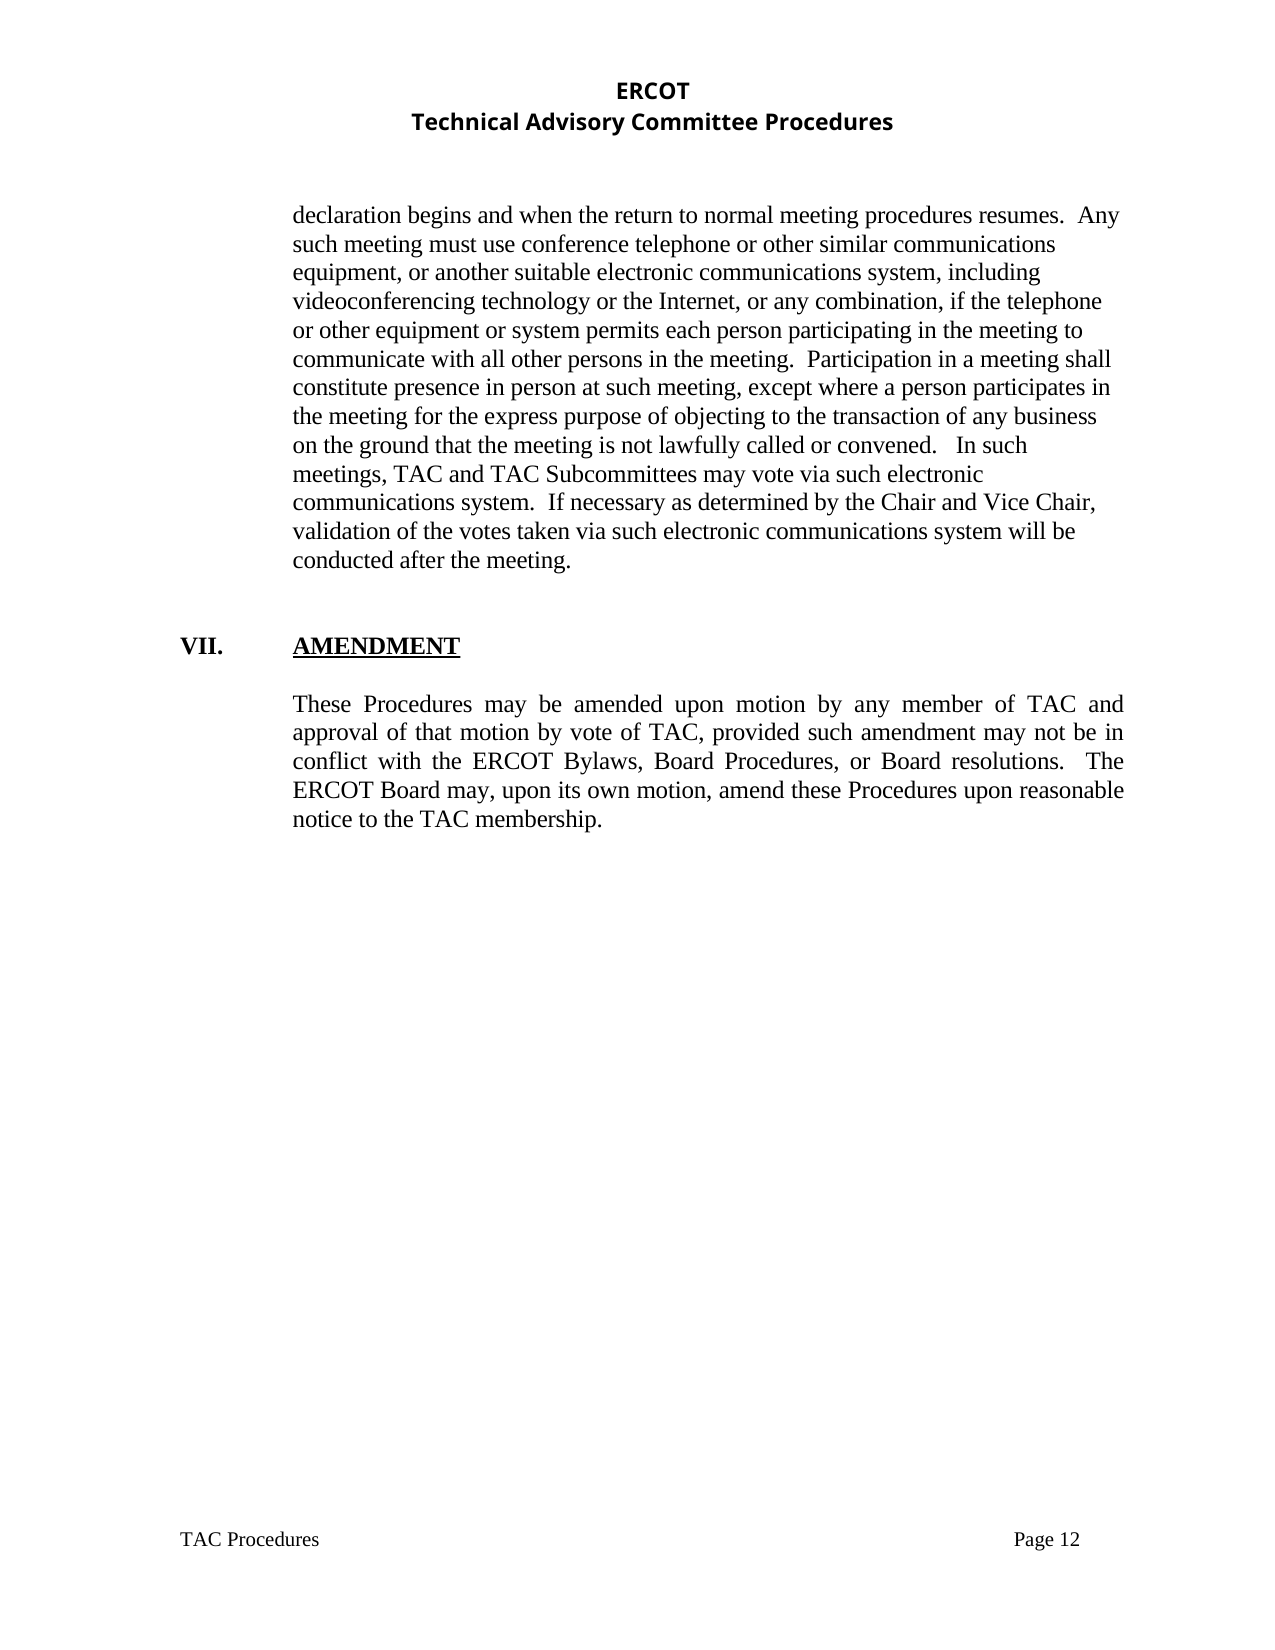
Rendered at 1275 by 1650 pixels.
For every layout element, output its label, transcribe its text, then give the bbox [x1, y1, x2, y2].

text These Procedures may be amended upon motion by any member of TAC and approval of that motion by vote of TAC, provided such amendment may not be in conflict with the ERCOT Bylaws, Board Procedures, or Board resolutions. The ERCOT Board may, upon its own motion, amend these Procedures upon reasonable notice to the TAC membership. [180, 689, 1125, 832]
text VII. AMENDMENT [180, 631, 1125, 660]
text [292, 200, 1125, 574]
